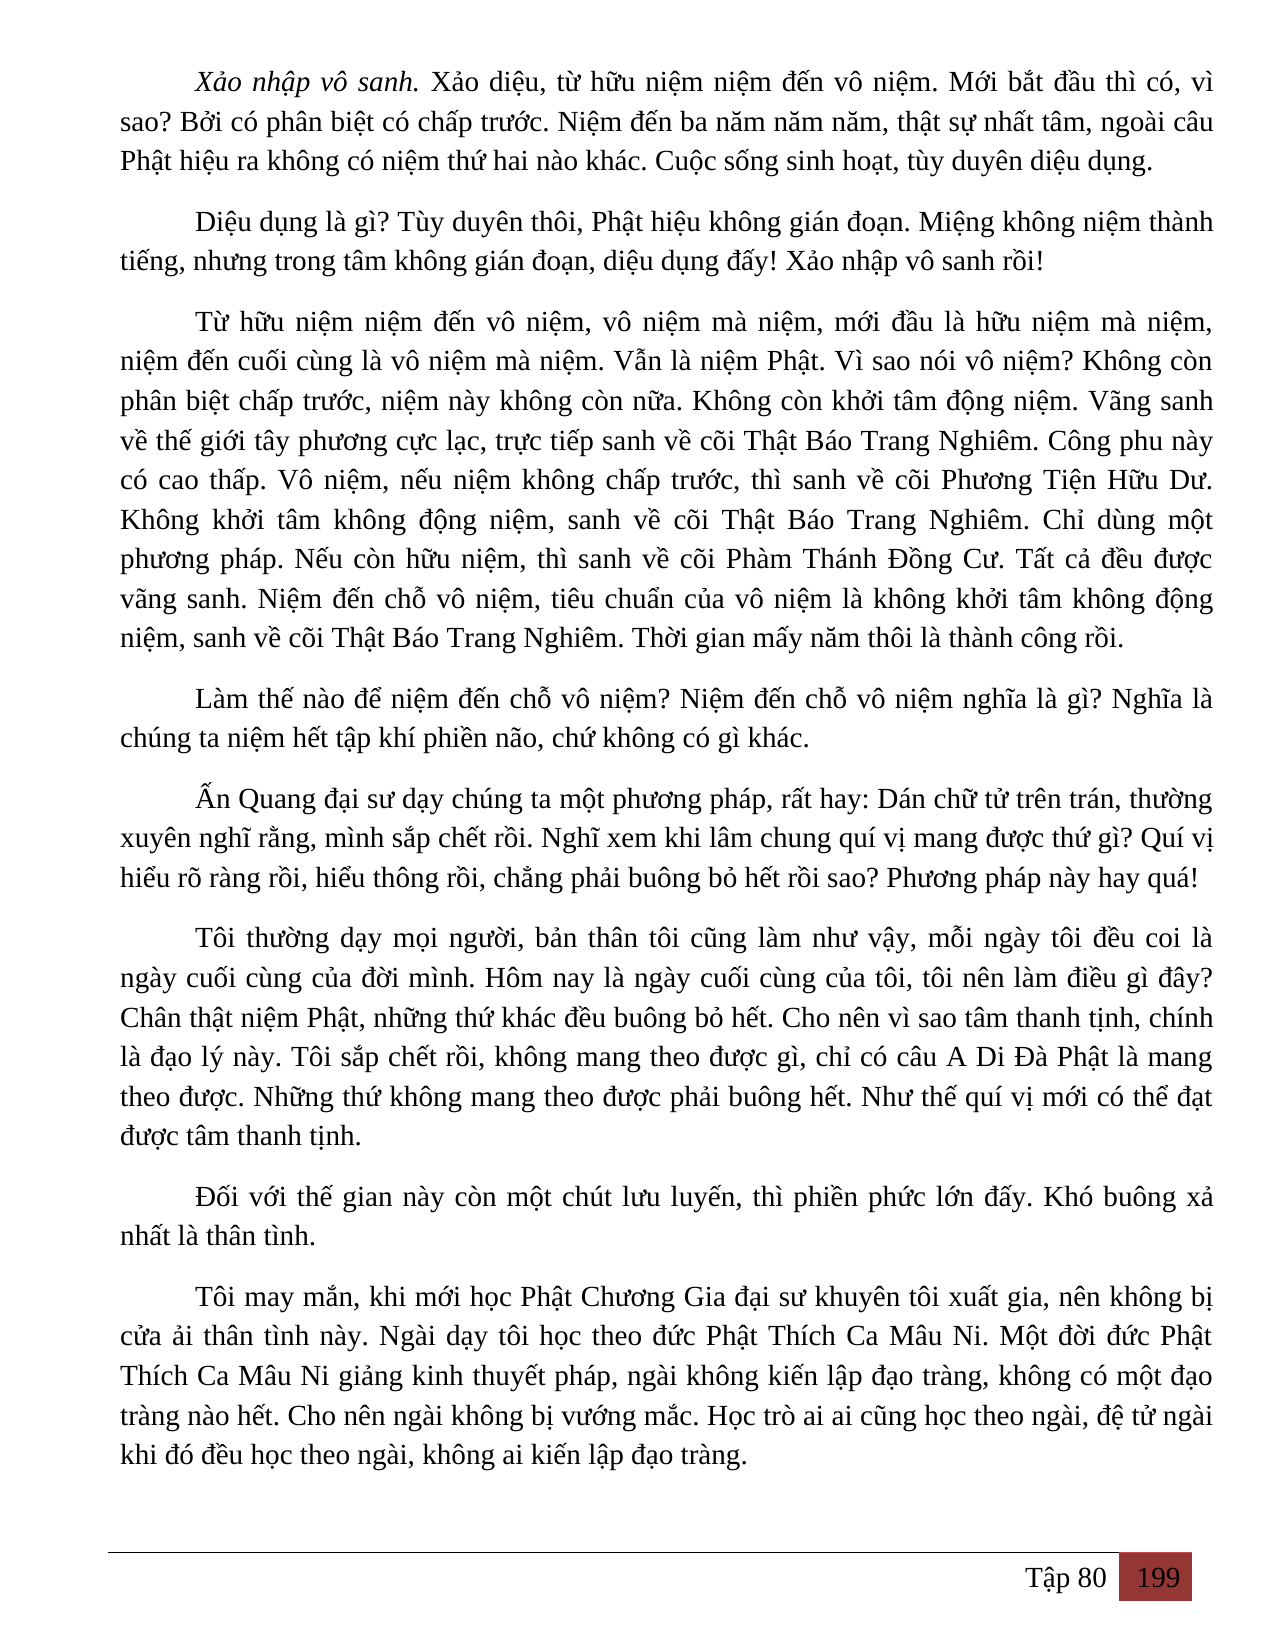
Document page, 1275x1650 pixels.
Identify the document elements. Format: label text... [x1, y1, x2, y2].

text Làm thế nào để niệm đến chỗ vô niệm? Niệm đến chỗ vô niệm nghĩa là gì? Nghĩa là chúng ta niệm hết tập khí phiền não, chứ không có gì khác. [120, 677, 1215, 756]
text Ấn Quang đại sư dạy chúng ta một phương pháp, rất hay: Dán chữ tử trên trán, thường xuyên nghĩ rằng, mình sắp chết rồi. Nghĩ xem khi lâm chung quí vị mang được thứ gì? Quí vị hiểu rõ ràng rồi, hiểu thông rồi, chẳng phải buông bỏ hết rồi sao? Phương pháp này hay quá! [120, 777, 1215, 895]
text Diệu dụng là gì? Tùy duyên thôi, Phật hiệu không gián đoạn. Miệng không niệm thành tiếng, nhưng trong tâm không gián đoạn, diệu dụng đấy! Xảo nhập vô sanh rồi! [120, 199, 1215, 279]
text Từ hữu niệm niệm đến vô niệm, vô niệm mà niệm, mới đầu là hữu niệm mà niệm, niệm đến cuối cùng là vô niệm mà niệm. Vẫn là niệm Phật. Vì sao nói vô niệm? Không còn phân biệt chấp trước, niệm này không còn nữa. Không còn khởi tâm động niệm. Vãng sanh về thế giới tây phương cực lạc, trực tiếp sanh về cõi Thật Báo Trang Nghiêm. Công phu này có cao thấp. Vô niệm, nếu niệm không chấp trước, thì sanh về cõi Phương Tiện Hữu Dư. Không khởi tâm không động niệm, sanh về cõi Thật Báo Trang Nghiêm. Chỉ dùng một phương pháp. Nếu còn hữu niệm, thì sanh về cõi Phàm Thánh Đồng Cư. Tất cả đều được vãng sanh. Niệm đến chỗ vô niệm, tiêu chuẩn của vô niệm là không khởi tâm không động niệm, sanh về cõi Thật Báo Trang Nghiêm. Thời gian mấy năm thôi là thành công rồi. [120, 299, 1215, 656]
text Tôi thường dạy mọi người, bản thân tôi cũng làm như vậy, mỗi ngày tôi đều coi là ngày cuối cùng của đời mình. Hôm nay là ngày cuối cùng của tôi, tôi nên làm điều gì đây? Chân thật niệm Phật, những thứ khác đều buông bỏ hết. Cho nên vì sao tâm thanh tịnh, chính là đạo lý này. Tôi sắp chết rồi, không mang theo được gì, chỉ có câu A Di Đà Phật là mang theo được. Những thứ không mang theo được phải buông hết. Như thế quí vị mới có thể đạt được tâm thanh tịnh. [120, 916, 1215, 1154]
text Đối với thế gian này còn một chút lưu luyến, thì phiền phức lớn đấy. Khó buông xả nhất là thân tình. [120, 1174, 1215, 1254]
text Xảo nhập vô sanh. Xảo diệu, từ hữu niệm niệm đến vô niệm. Mới bắt đầu thì có, vì sao? Bởi có phân biệt có chấp trước. Niệm đến ba năm năm năm, thật sự nhất tâm, ngoài câu Phật hiệu ra không có niệm thứ hai nào khác. Cuộc sống sinh hoạt, tùy duyên diệu dụng. [120, 60, 1215, 179]
text Tôi may mắn, khi mới học Phật Chương Gia đại sư khuyên tôi xuất gia, nên không bị cửa ải thân tình này. Ngài dạy tôi học theo đức Phật Thích Ca Mâu Ni. Một đời đức Phật Thích Ca Mâu Ni giảng kinh thuyết pháp, ngài không kiến lập đạo tràng, không có một đạo tràng nào hết. Cho nên ngài không bị vướng mắc. Học trò ai ai cũng học theo ngài, đệ tử ngài khi đó đều học theo ngài, không ai kiến lập đạo tràng. [120, 1274, 1215, 1472]
